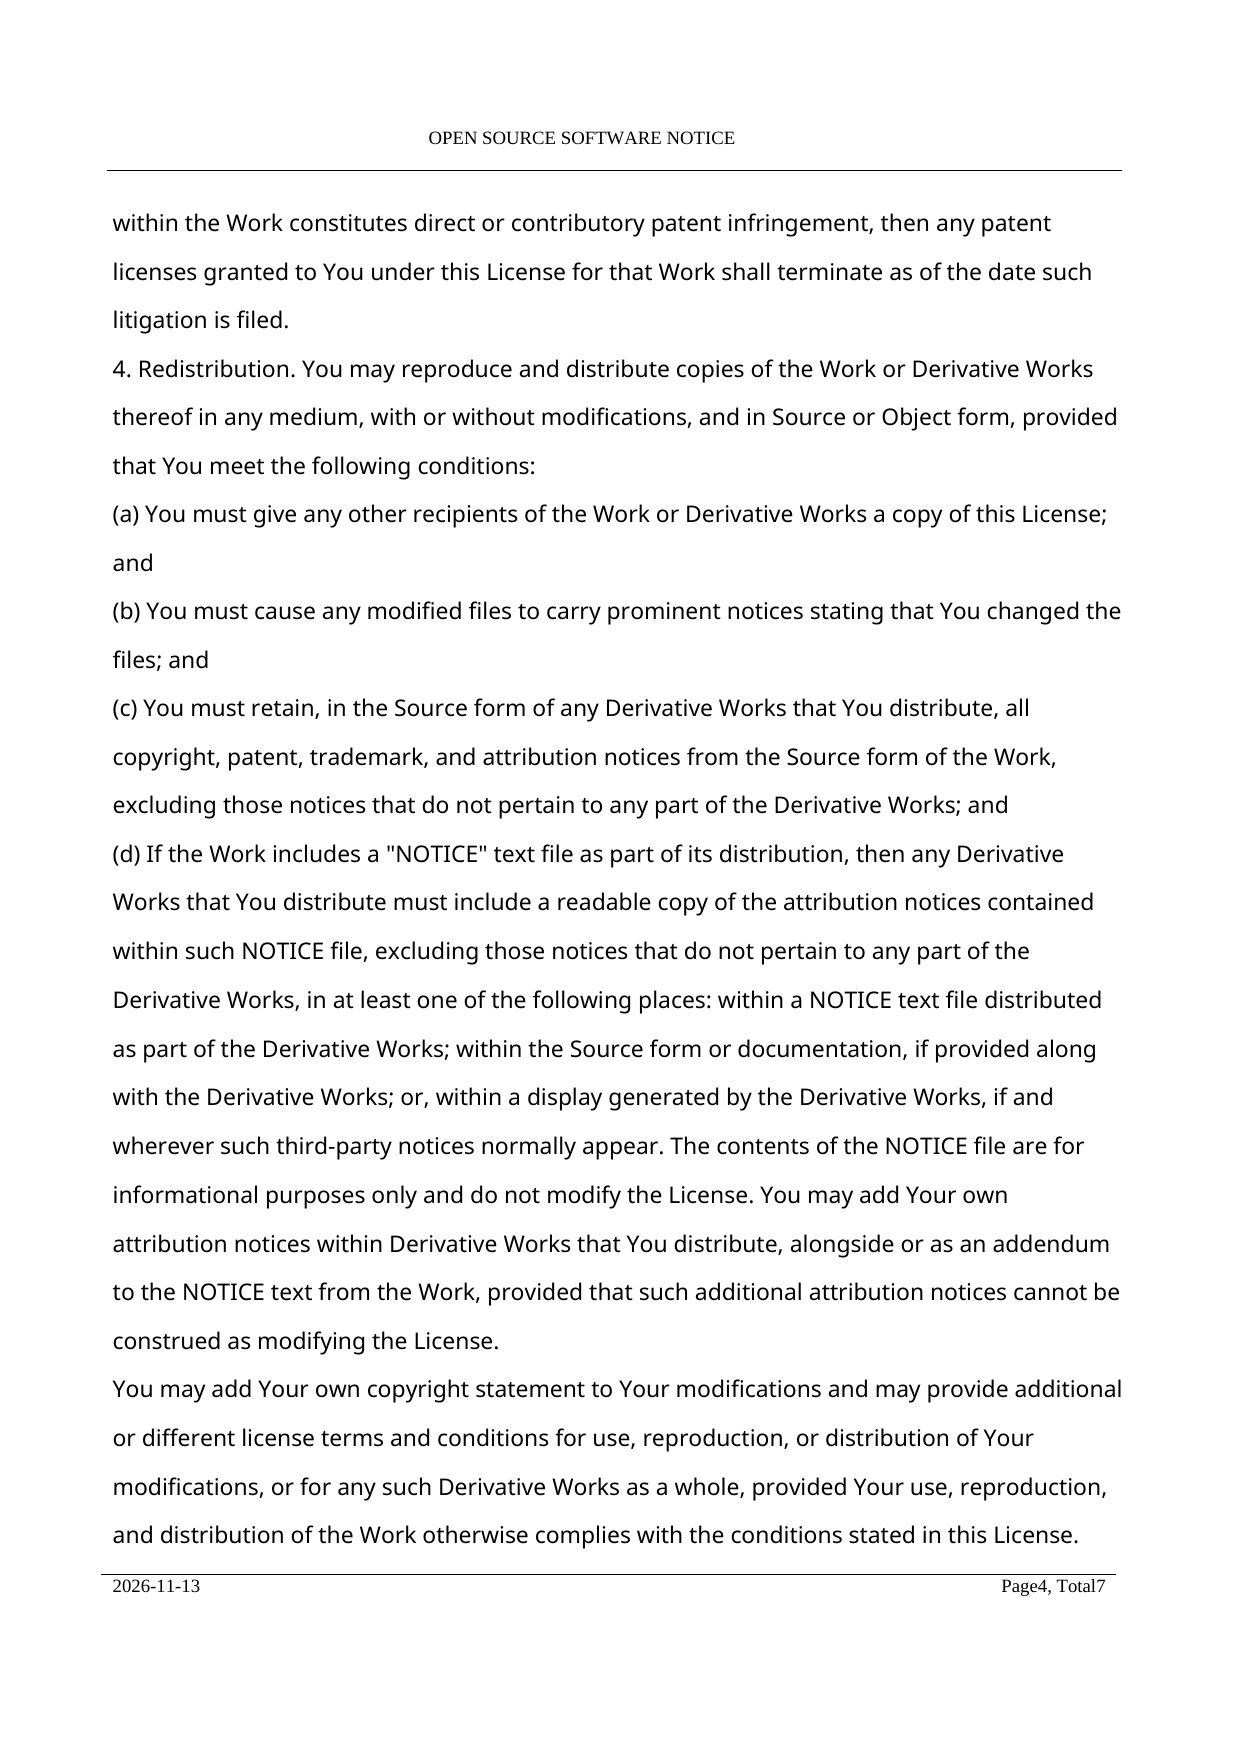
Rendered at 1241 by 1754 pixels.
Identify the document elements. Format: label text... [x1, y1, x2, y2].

text 4. Redistribution. You may reproduce and distribute copies of the Work or Derivative Works thereof in any medium, with or without modifications, and in Source or Object form, provided that You meet the following conditions: [112, 352, 1128, 482]
text (a) You must give any other recipients of the Work or Derivative Works a copy of this License; and [112, 498, 1128, 579]
text You may add Your own copyright statement to Your modifications and may provide additional or different license terms and conditions for use, reproduction, or distribution of Your modifications, or for any such Derivative Works as a whole, provided Your use, reproduction, and distribution of the Work otherwise complies with the conditions stated in this License. [112, 1373, 1128, 1551]
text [112, 206, 1128, 336]
text (b) You must cause any modified files to carry prominent notices stating that You changed the files; and [112, 594, 1128, 676]
text (c) You must retain, in the Source form of any Derivative Works that You distribute, all copyright, patent, trademark, and attribution notices from the Source form of the Work, excluding those notices that do not pertain to any part of the Derivative Works; and [112, 691, 1128, 821]
text (d) If the Work includes a "NOTICE" text file as part of its distribution, then any Derivative Works that You distribute must include a readable copy of the attribution notices contained within such NOTICE file, excluding those notices that do not pertain to any part of the Derivative Works, in at least one of the following places: within a NOTICE text file distributed as part of the Derivative Works; within the Source form or documentation, if provided along with the Derivative Works; or, within a display generated by the Derivative Works, if and wherever such third-party notices normally appear. The contents of the NOTICE file are for informational purposes only and do not modify the License. You may add Your own attribution notices within Derivative Works that You distribute, alongside or as an addendum to the NOTICE text from the Work, provided that such additional attribution notices cannot be construed as modifying the License. [112, 837, 1128, 1357]
